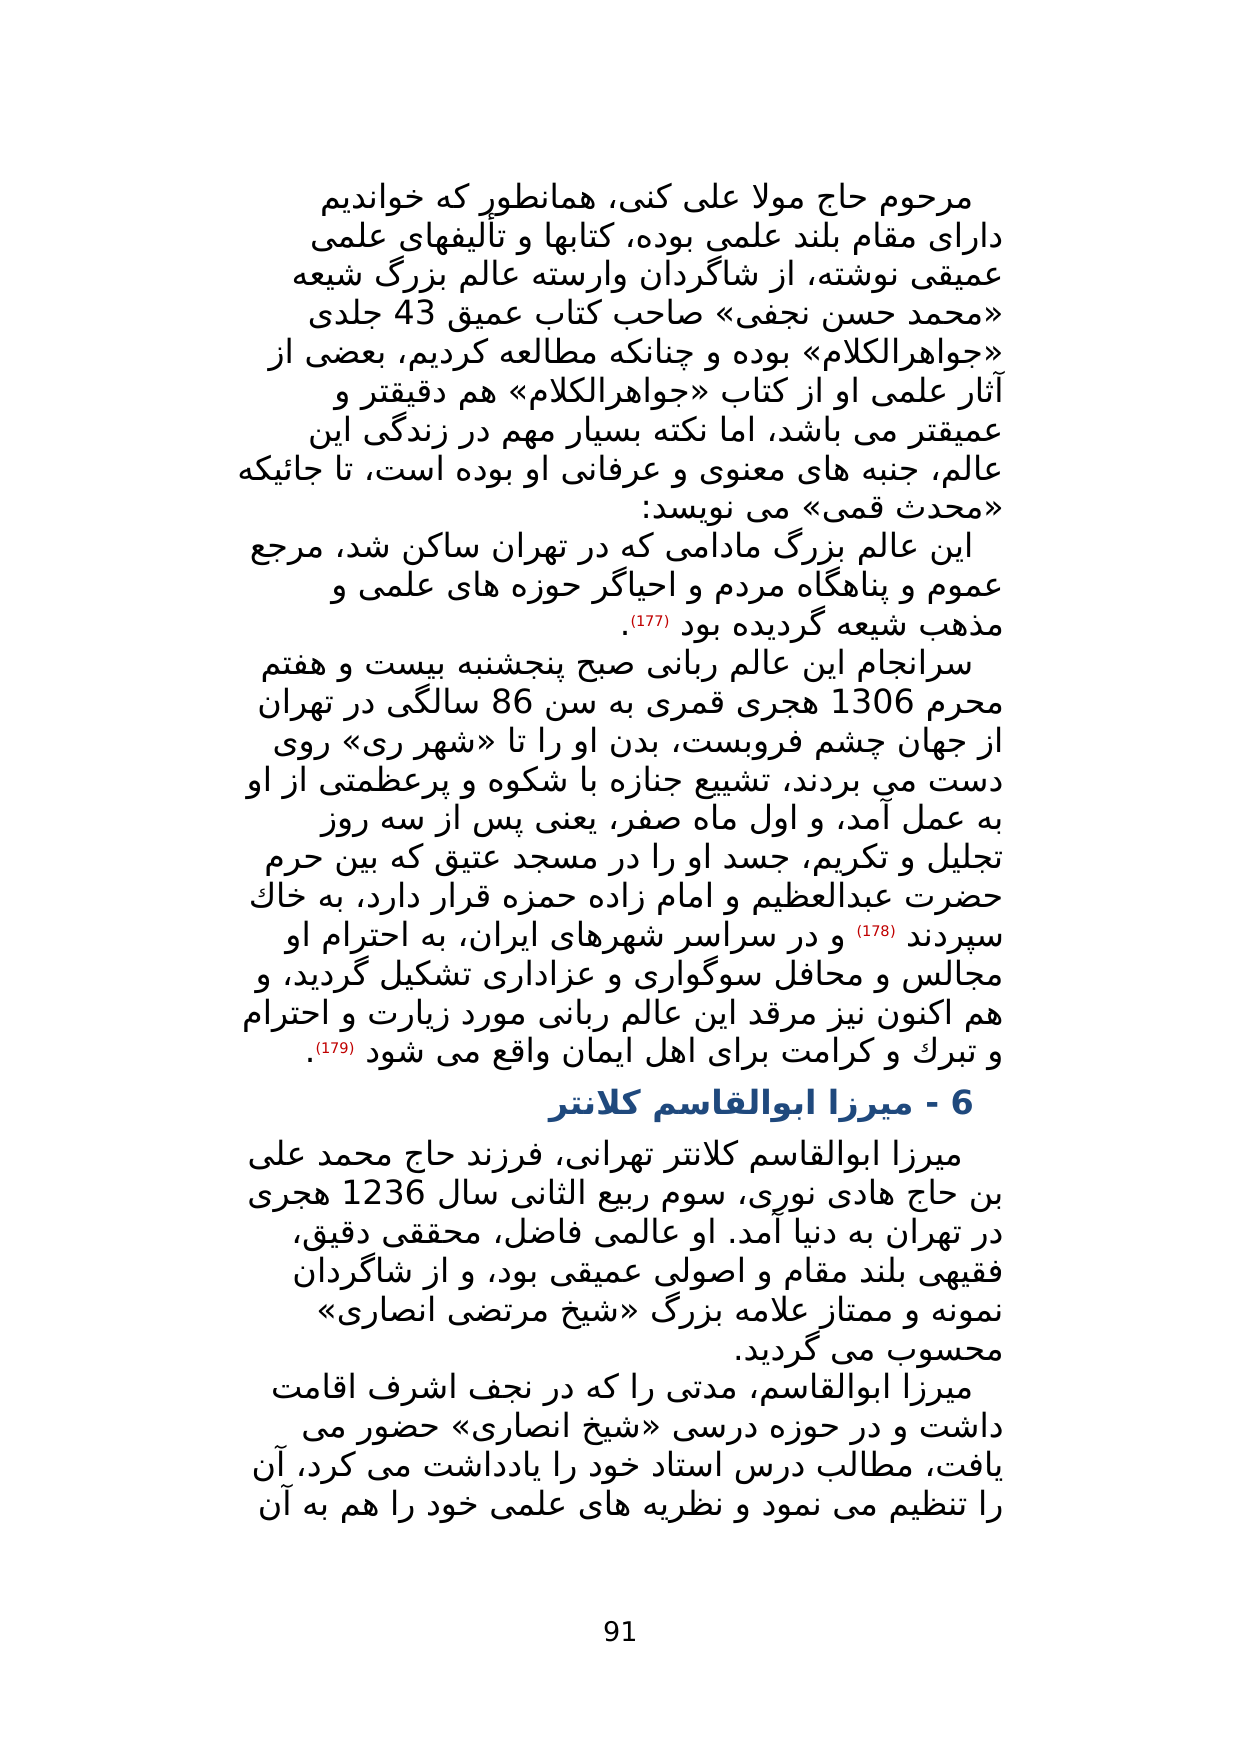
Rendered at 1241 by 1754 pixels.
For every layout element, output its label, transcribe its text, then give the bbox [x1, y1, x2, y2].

text ميرزا ابوالقاسم كلانتر تهرانى، فرزند حاج محمد على بن حاج هادى نورى، سوم ربيع الثانى سال 1236 هجرى در تهران به دنيا آمد. او عالمى فاضل، محققى دقيق، فقيهى بلند مقام و اصولى عميقى بود، و از شاگردان نمونه و ممتاز علامه بزرگ «شيخ مرتضى انصارى» محسوب مى گرديد. [236, 1135, 1004, 1368]
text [236, 1368, 1004, 1523]
text اين عالم بزرگ مادامى كه در تهران ساكن شد، مرجع عموم و پناهگاه مردم و احياگر حوزه هاى علمى و مذهب شيعه گرديده بود (177). [236, 527, 1004, 643]
text مرحوم حاج مولا على كنى، همانطور كه خوانديم داراى مقام بلند علمى بوده، كتابها و تأليفهاى علمى عميقى نوشته، از شاگردان وارسته عالم بزرگ شيعه «محمد حسن نجفى» صاحب كتاب عميق 43 جلدى «جواهرالكلام» بوده و چنانكه مطالعه كرديم، بعضى از آثار علمى او از كتاب «جواهرالكلام» هم دقيقتر و عميقتر مى باشد، اما نكته بسيار مهم در زندگى اين عالم، جنبه هاى معنوى و عرفانى او بوده است، تا جائيكه «محدث قمى» مى نويسد: [236, 177, 1004, 527]
text سرانجام اين عالم ربانى صبح پنجشنبه بيست و هفتم محرم 1306 هجرى قمرى به سن 86 سالگى در تهران از جهان چشم فروبست، بدن او را تا «شهر رى» روى دست مى بردند، تشييع جنازه با شكوه و پرعظمتى از او به عمل آمد، و اول ماه صفر، يعنى پس از سه روز تجليل و تكريم، جسد او را در مسجد عتيق كه بين حرم حضرت عبدالعظيم و امام زاده حمزه قرار دارد، به خاك سپردند (178) و در سراسر شهرهاى ايران، به احترام او مجالس و محافل سوگوارى و عزادارى تشكيل گرديد، و هم اكنون نيز مرقد اين عالم ربانى مورد زيارت و احترام و تبرك و كرامت براى اهل ايمان واقع مى شود (179). [236, 643, 1004, 1071]
subtitle 6 - ميرزا ابوالقاسم كلانتر [236, 1083, 1004, 1122]
